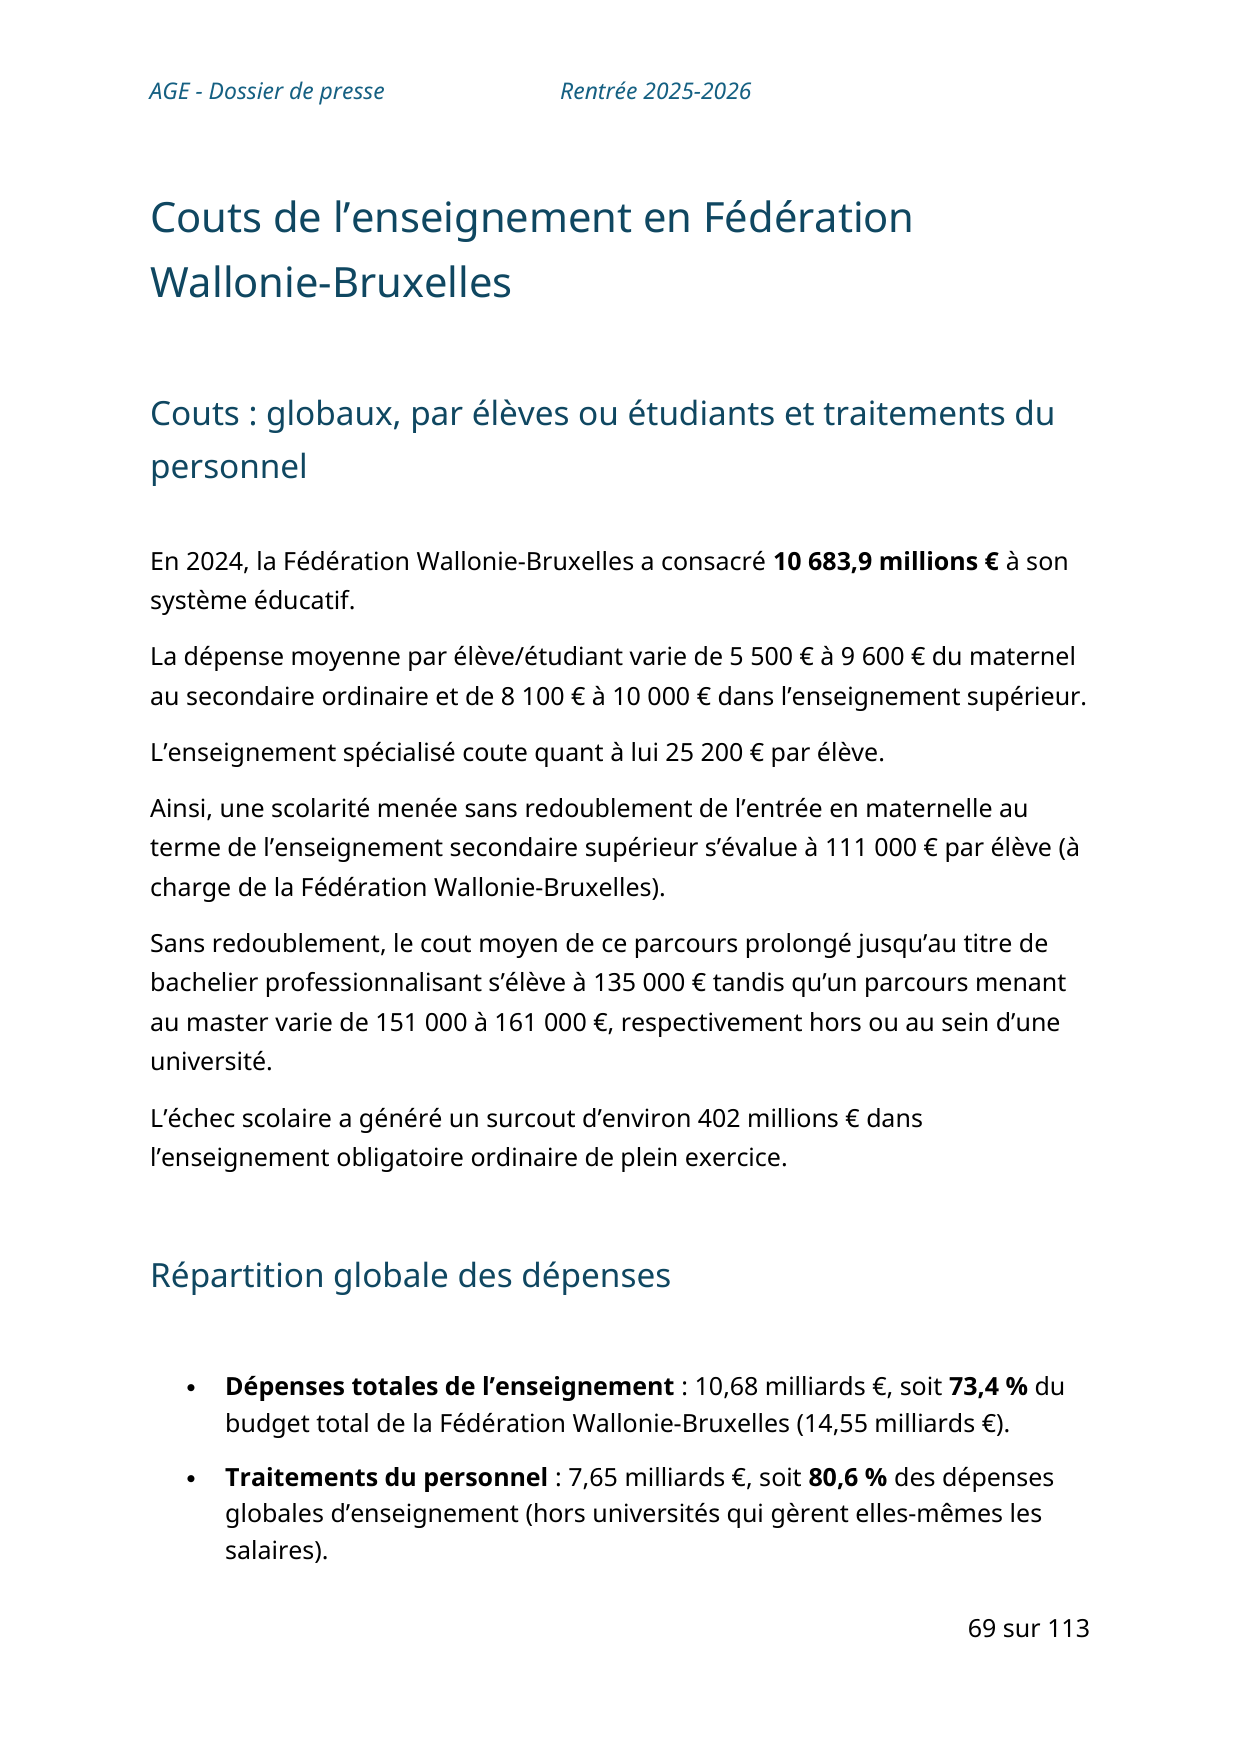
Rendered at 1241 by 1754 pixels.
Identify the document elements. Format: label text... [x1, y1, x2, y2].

text La dépense moyenne par élève/étudiant varie de 5 500 € à 9 600 € du maternel au secondaire ordinaire et de 8 100 € à 10 000 € dans l’enseignement supérieur. [150, 639, 1090, 712]
text Sans redoublement, le cout moyen de ce parcours prolongé jusqu’au titre de bachelier professionnalisant s’élève à 135 000 € tandis qu’un parcours menant au master varie de 151 000 à 161 000 €, respectivement hors ou au sein d’une université. [150, 926, 1090, 1078]
subtitle Répartition globale des dépenses [150, 1252, 1090, 1297]
list Traitements du personnel : 7,65 milliards €, soit 80,6 % des dépenses globales d’enseignement (hors universités qui gèrent elles-mêmes les salaires). [187, 1459, 1090, 1567]
list Dépenses totales de l’enseignement : 10,68 milliards €, soit 73,4 % du budget total de la Fédération Wallonie-Bruxelles (14,55 milliards €). [187, 1369, 1090, 1440]
text L’échec scolaire a généré un surcout d’environ 402 millions € dans l’enseignement obligatoire ordinaire de plein exercice. [150, 1100, 1090, 1174]
text Ainsi, une scolarité menée sans redoublement de l’entrée en maternelle au terme de l’enseignement secondaire supérieur s’évalue à 111 000 € par élève (à charge de la Fédération Wallonie-Bruxelles). [150, 791, 1090, 903]
text L’enseignement spécialisé coute quant à lui 25 200 € par élève. [150, 734, 1090, 768]
subtitle Couts de l’enseignement en Fédération Wallonie-Bruxelles [150, 187, 1090, 310]
subtitle Couts : globaux, par élèves ou étudiants et traitements du personnel [150, 390, 1090, 488]
text En 2024, la Fédération Wallonie-Bruxelles a consacré 10 683,9 millions € à son système éducatif. [150, 543, 1090, 617]
